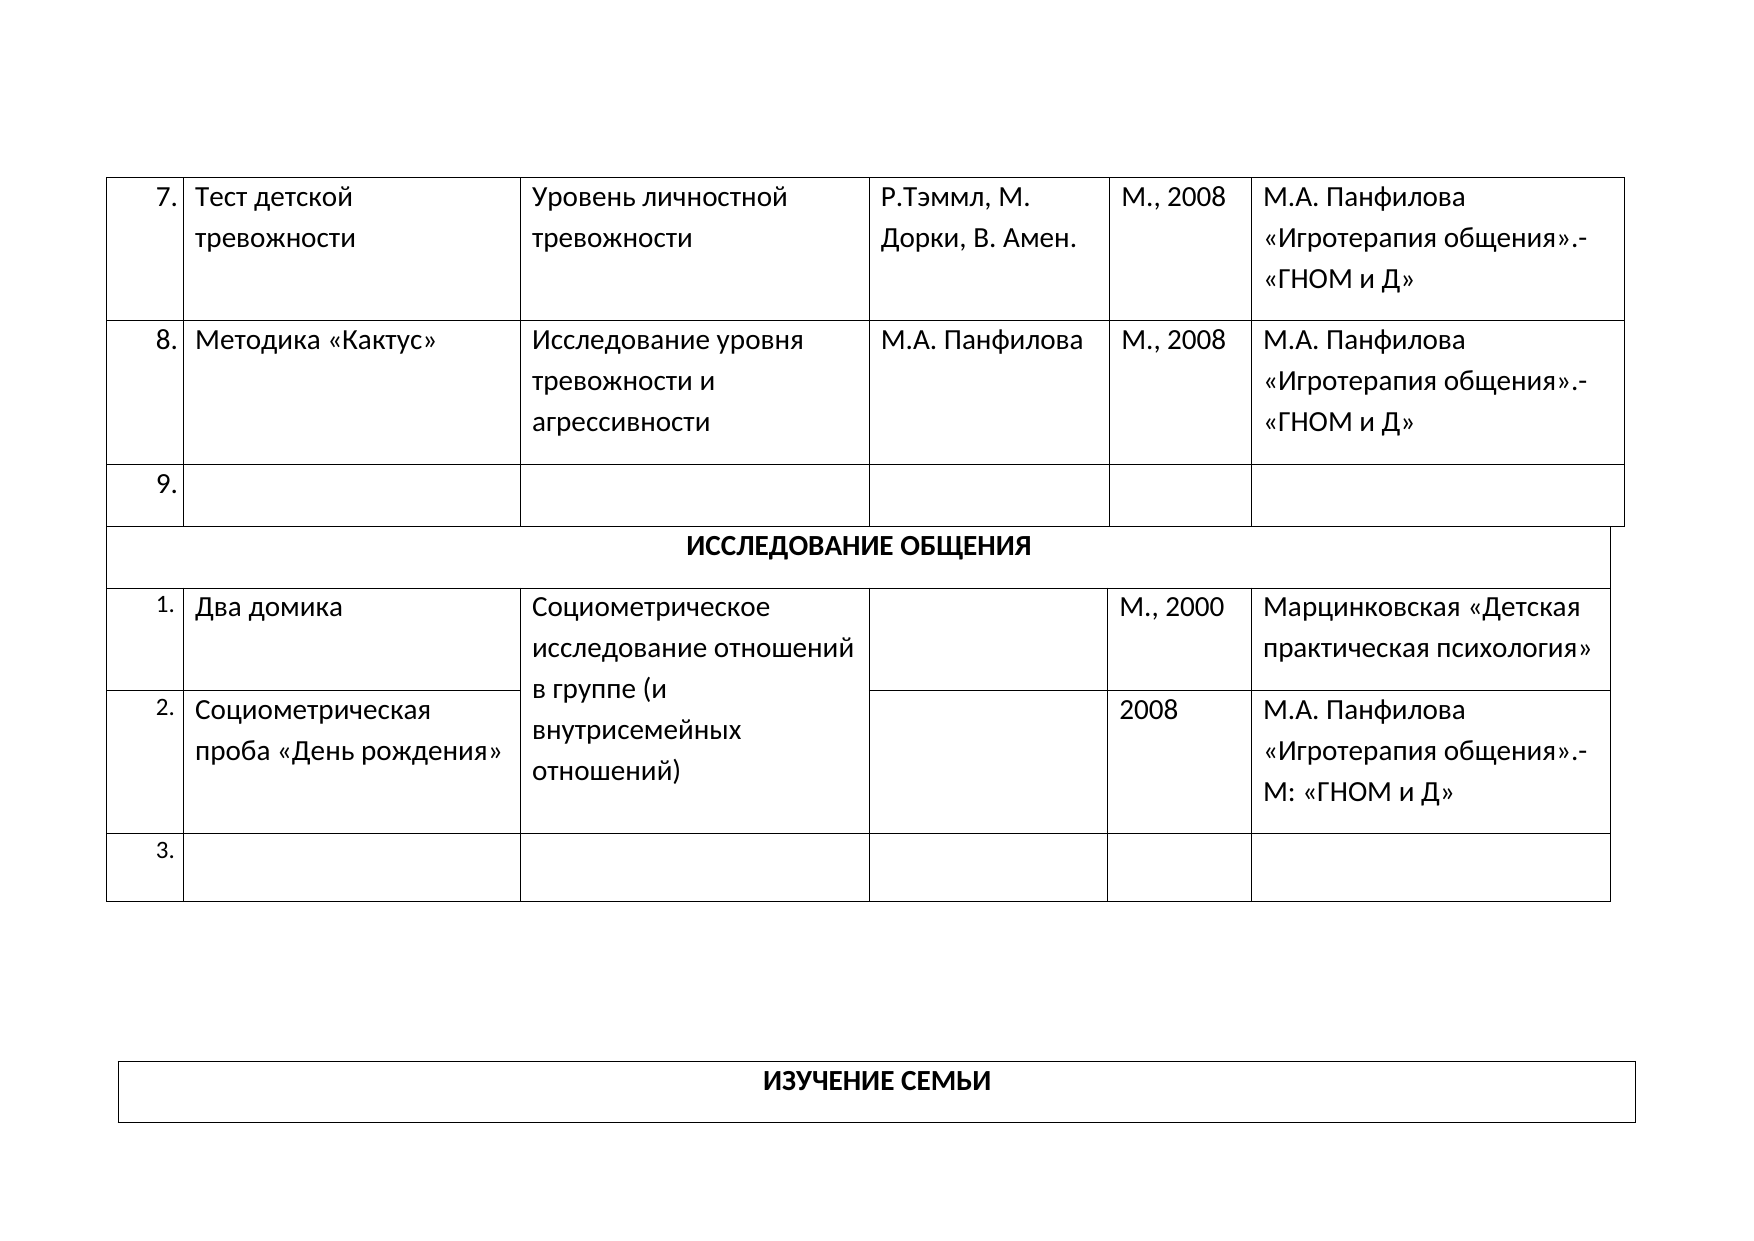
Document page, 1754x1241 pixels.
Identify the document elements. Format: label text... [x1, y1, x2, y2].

table_cell [521, 834, 869, 901]
table_cell Исследование уровня тревожности и агрессивности [521, 321, 869, 464]
table_cell [521, 465, 869, 526]
table_cell [107, 178, 183, 320]
table_cell [1252, 834, 1610, 901]
table_cell М.А. Панфилова [870, 321, 1109, 464]
table_cell [1108, 834, 1251, 901]
table_cell Социометрическое исследование отношений в группе (и внутрисемейных отношений) [521, 589, 869, 833]
table_cell [1110, 465, 1251, 526]
table_cell М.А. Панфилова «Игротерапия общения».- «ГНОМ и Д» [1252, 178, 1624, 320]
table_cell М.А. Панфилова «Игротерапия общения».- «ГНОМ и Д» [1252, 321, 1624, 464]
table_cell ИССЛЕДОВАНИЕ ОБЩЕНИЯ [107, 527, 1610, 587]
table_cell [107, 834, 183, 901]
table_cell [184, 834, 520, 901]
table_cell М., 2008 [1110, 178, 1251, 320]
table_cell [1252, 465, 1624, 526]
table_cell [107, 321, 183, 464]
table_cell [870, 834, 1107, 901]
table_cell Методика «Кактус» [184, 321, 520, 464]
table_cell [184, 465, 520, 526]
table_cell [870, 691, 1107, 833]
table_cell [107, 589, 183, 690]
table_cell Марцинковская «Детская практическая психология» [1252, 589, 1610, 690]
table_cell Тест детской тревожности [184, 178, 520, 320]
table_cell Р.Тэммл, М. Дорки, В. Амен. [870, 178, 1109, 320]
table_cell М., 2008 [1110, 321, 1251, 464]
table_cell Два домика [184, 589, 520, 690]
table_cell 2008 [1108, 691, 1251, 833]
table_cell Социометрическая проба «День рождения» [184, 691, 520, 833]
table_cell М.А. Панфилова «Игротерапия общения».-М: «ГНОМ и Д» [1252, 691, 1610, 833]
table_cell [107, 691, 183, 833]
table_cell [870, 589, 1107, 690]
table_cell М., 2000 [1108, 589, 1251, 690]
table_header ИЗУЧЕНИЕ СЕМЬИ [119, 1062, 1635, 1122]
table_cell [107, 465, 183, 526]
table_cell [870, 465, 1109, 526]
table_cell Уровень личностной тревожности [521, 178, 869, 320]
